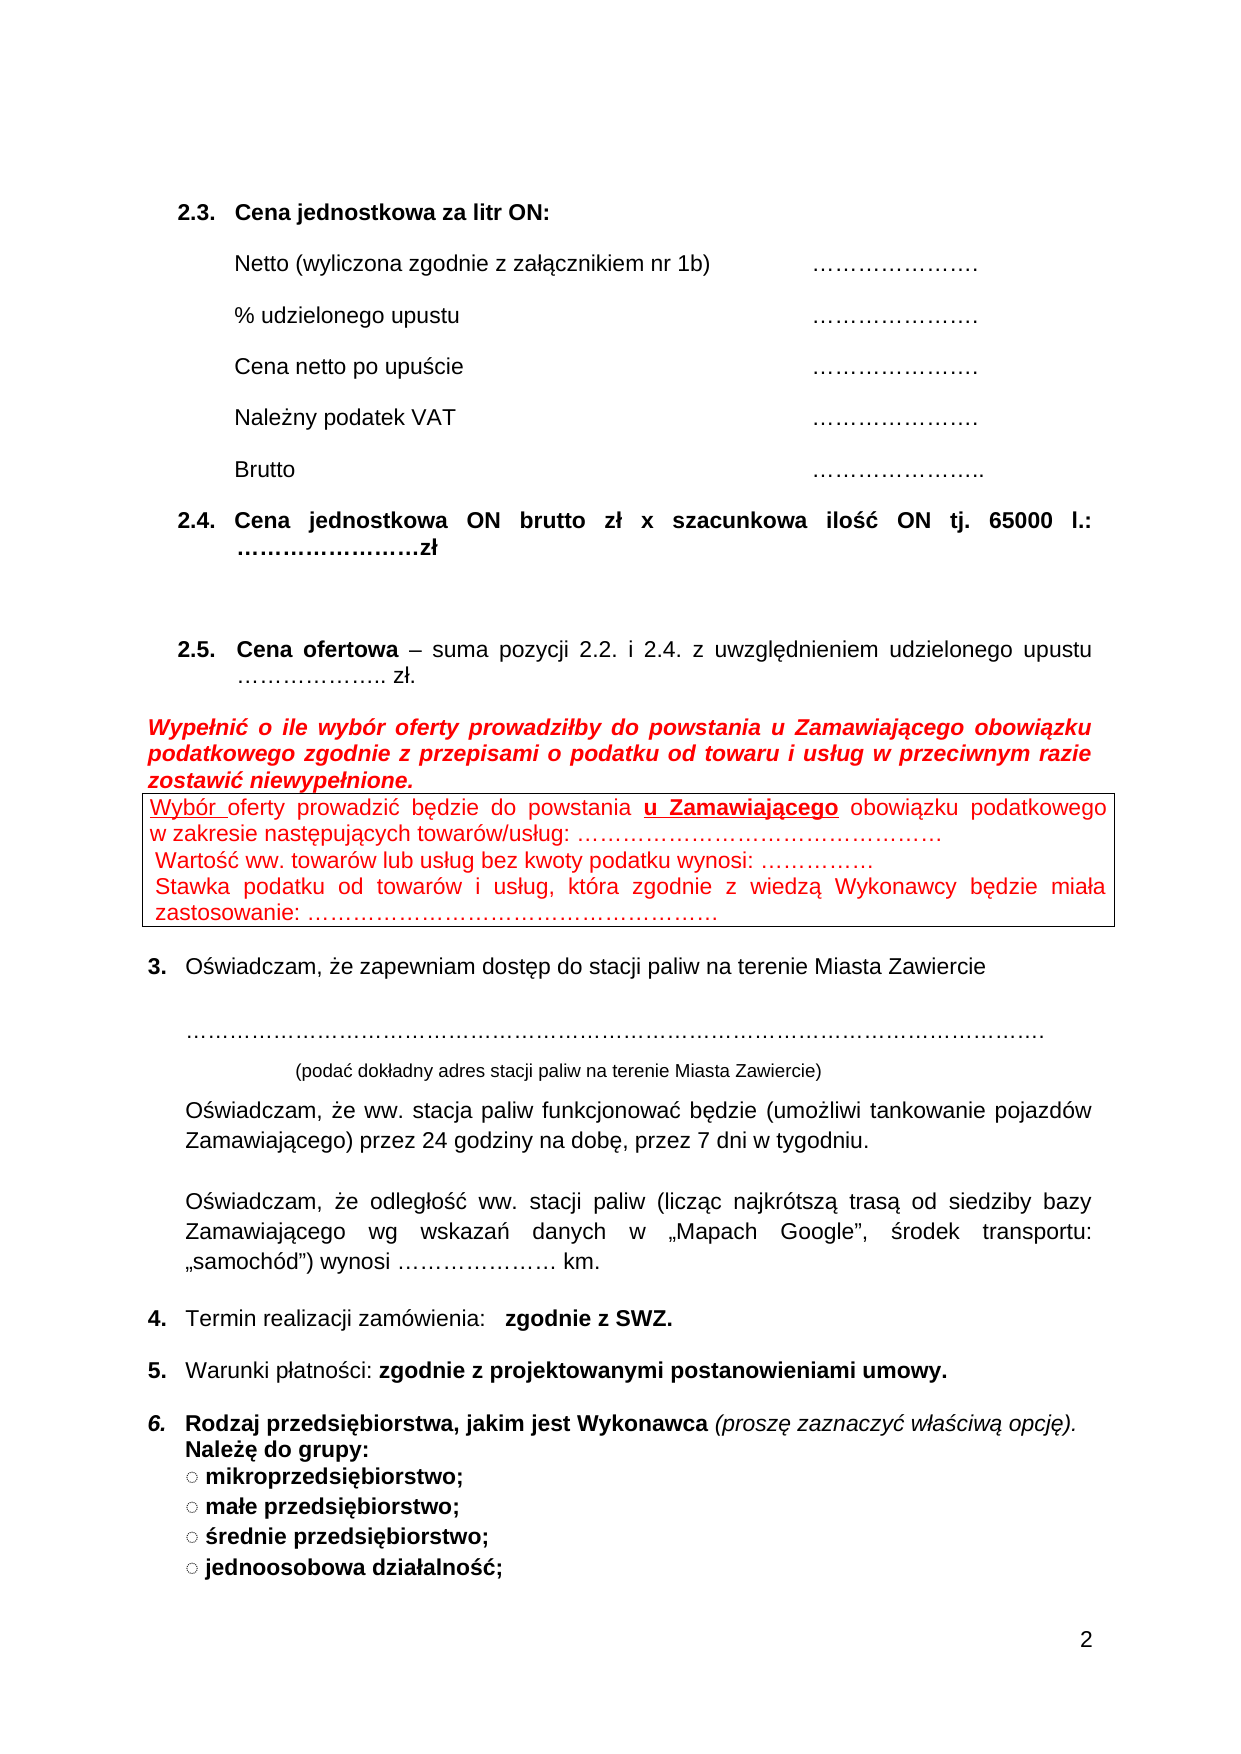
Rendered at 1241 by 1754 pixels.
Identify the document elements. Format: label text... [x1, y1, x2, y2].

list Termin realizacji zamówienia: zgodnie z SWZ. [148, 1305, 1093, 1331]
list Oświadczam, że zapewniam dostęp do stacji paliw na terenie Miasta Zawiercie [148, 953, 1093, 979]
table_header Wybór oferty prowadzić będzie do powstania u Zamawiającego obowiązku podatkowego w zakresie następujących towarów/usług: ………………………………………… Wartość ww. towarów lub usług bez kwoty podatku wynosi: …………… Stawka podatku od towarów i usług, która zgodnie z wiedzą Wykonawcy będzie miała zastosowanie: ……………………………………………… [143, 794, 1114, 926]
text Cena netto po upuście …………………. [148, 353, 1093, 379]
text (podać dokładny adres stacji paliw na terenie Miasta Zawiercie) [185, 1060, 1093, 1081]
text Brutto ………………….. [148, 456, 1093, 482]
text 2.4. Cena jednostkowa ON brutto zł x szacunkowa ilość ON tj. 65000 l.: ……………………zł [177, 507, 1093, 560]
text 2.3. Cena jednostkowa za litr ON: [177, 199, 1093, 225]
list Rodzaj przedsiębiorstwa, jakim jest Wykonawca (proszę zaznaczyć właściwą opcję). [147, 1410, 1090, 1436]
list Oświadczam, że ww. stacja paliw funkcjonować będzie (umożliwi tankowanie pojazdów Zamawiającego) przez 24 godziny na dobę, przez 7 dni w tygodniu. [185, 1097, 1093, 1154]
list Oświadczam, że odległość ww. stacji paliw (licząc najkrótszą trasą od siedziby bazy Zamawiającego wg wskazań danych w „Mapach Google”, środek transportu: „samochód”) wynosi ………………… km. [185, 1188, 1093, 1274]
list 󠆹 małe przedsiębiorstwo; [185, 1493, 1093, 1519]
text Netto (wyliczona zgodnie z załącznikiem nr 1b) …………………. [148, 250, 1093, 277]
list 󠆹 jednoosobowa działalność; [185, 1553, 1093, 1580]
list 󠆹 średnie przedsiębiorstwo; [185, 1523, 1093, 1549]
text ………………………………………………………………………………………………………. [185, 1018, 1093, 1043]
text Wypełnić o ile wybór oferty prowadziłby do powstania u Zamawiającego obowiązku podatkowego zgodnie z przepisami o podatku od towaru i usług w przeciwnym razie zostawić niewypełnione. [148, 714, 1093, 793]
text % udzielonego upustu …………………. [148, 302, 1093, 328]
text Należny podatek VAT …………………. [148, 404, 1093, 431]
list Należę do grupy: [185, 1436, 1090, 1463]
text 2.5. Cena ofertowa – suma pozycji 2.2. i 2.4. z uwzględnieniem udzielonego upustu ……………….. zł. [177, 636, 1093, 689]
list 󠆹 mikroprzedsiębiorstwo; [185, 1463, 1093, 1489]
list Warunki płatności: zgodnie z projektowanymi postanowieniami umowy. [148, 1357, 1090, 1384]
